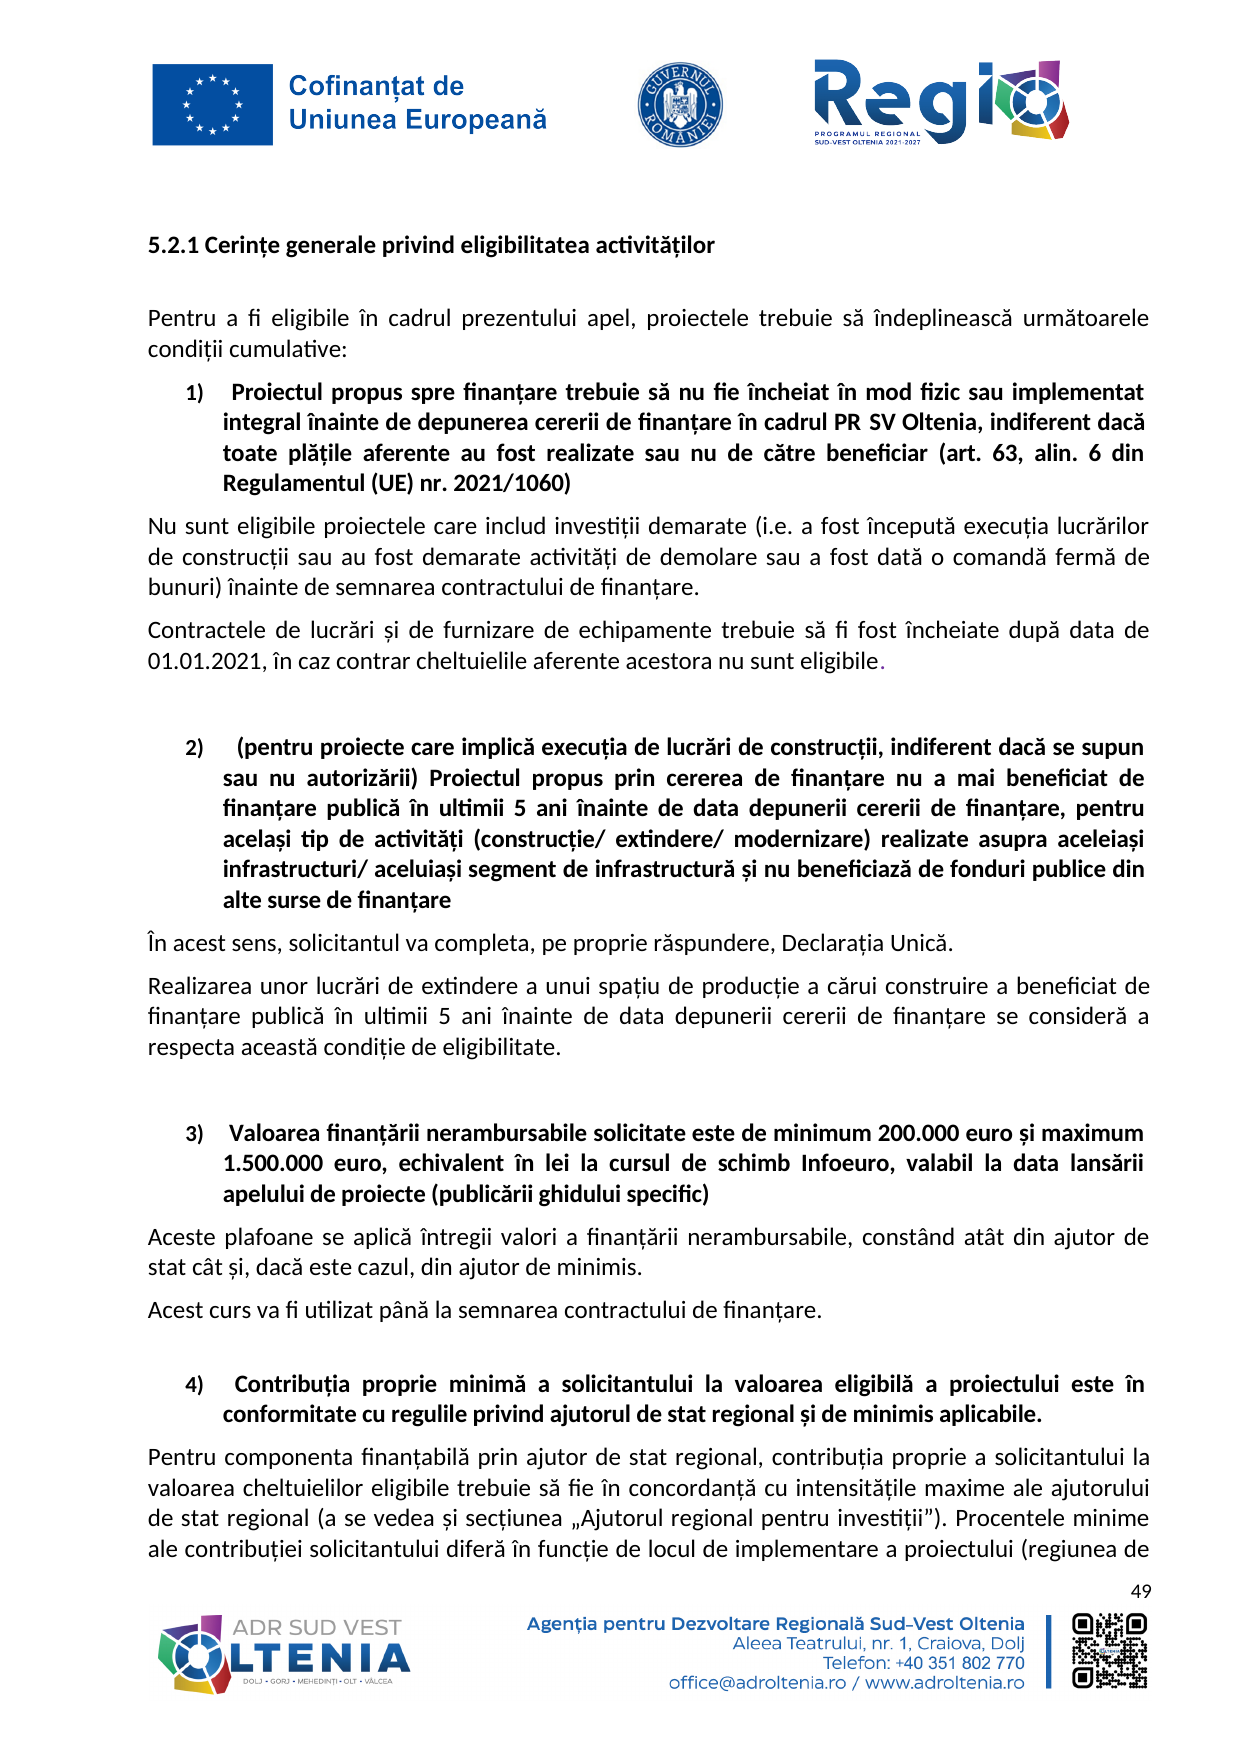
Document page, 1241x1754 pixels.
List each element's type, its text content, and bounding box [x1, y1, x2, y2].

list Valoarea finanțării nerambursabile solicitate este de minimum 200.000 euro și maximum 1.500.000 euro, echivalent în lei la cursul de schimb Infoeuro, valabil la data lansării apelului de proiecte (publicării ghidului specific) [185, 1117, 1146, 1208]
text În acest sens, solicitantul va completa, pe proprie răspundere, Declarația Unică. [148, 927, 1152, 957]
text Nu sunt eligibile proiectele care includ investiții demarate (i.e. a fost începută execuția lucrărilor de construcții sau au fost demarate activități de demolare sau a fost dată o comandă fermă de bunuri) înainte de semnarea contractului de finanțare. [148, 511, 1152, 602]
text Realizarea unor lucrări de extindere a unui spațiu de producție a cărui construire a beneficiat de finanțare publică în ultimii 5 ani înainte de data depunerii cererii de finanțare se consideră a respecta această condiție de eligibilitate. [148, 970, 1152, 1061]
text Aceste plafoane se aplică întregii valori a finanțării nerambursabile, constând atât din ajutor de stat cât și, dacă este cazul, din ajutor de minimis. [148, 1221, 1152, 1282]
subtitle 5.2.1 Cerințe generale privind eligibilitatea activităților [148, 229, 1152, 259]
picture [812, 58, 1071, 147]
list (pentru proiecte care implică execuția de lucrări de construcții, indiferent dacă se supun sau nu autorizării) Proiectul propus prin cererea de finanțare nu a mai beneficiat de finanțare publică în ultimii 5 ani înainte de data depunerii cererii de finanțare, pentru același tip de activități (construcție/ extindere/ modernizare) realizate asupra aceleiași infrastructuri/ aceluiași segment de infrastructură și nu beneficiază de fonduri publice din alte surse de finanțare [185, 731, 1146, 914]
text Contractele de lucrări și de furnizare de echipamente trebuie să fi fost încheiate după data de 01.01.2021, în caz contrar cheltuielile aferente acestora nu sunt eligibile. [148, 614, 1152, 676]
list Proiectul propus spre finanțare trebuie să nu fie încheiat în mod fizic sau implementat integral înainte de depunerea cererii de finanțare în cadrul PR SV Oltenia, indiferent dacă toate plățile aferente au fost realizate sau nu de către beneficiar (art. 63, alin. 6 din Regulamentul (UE) nr. 2021/1060) [185, 376, 1146, 498]
text Acest curs va fi utilizat până la semnarea contractului de finanțare. [148, 1294, 1152, 1325]
picture [147, 59, 549, 149]
picture [148, 1604, 1152, 1701]
text Pentru a fi eligibile în cadrul prezentului apel, proiectele trebuie să îndeplinească următoarele condiții cumulative: [148, 302, 1152, 363]
list Contribuția proprie minimă a solicitantului la valoarea eligibilă a proiectului este în conformitate cu regulile privind ajutorul de stat regional și de minimis aplicabile. [185, 1368, 1146, 1429]
picture [633, 60, 728, 149]
